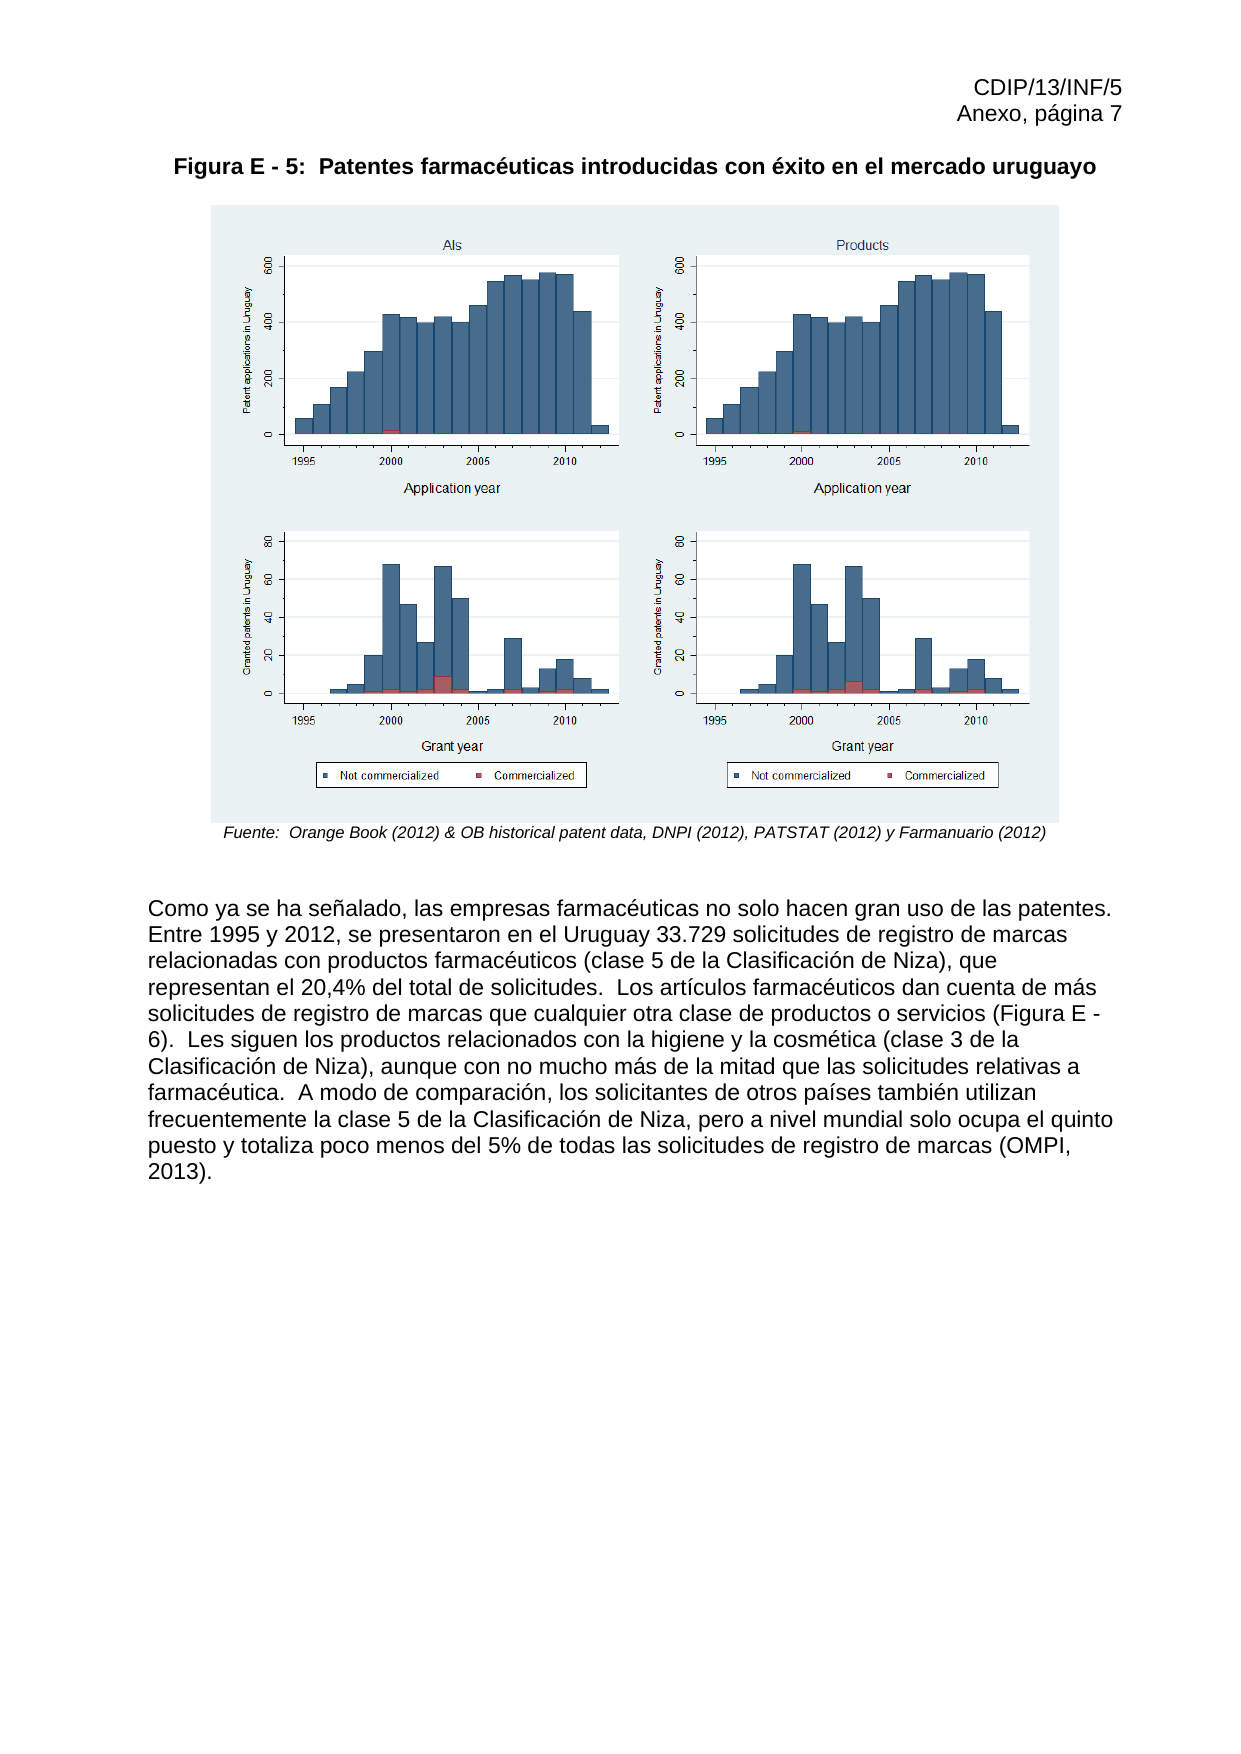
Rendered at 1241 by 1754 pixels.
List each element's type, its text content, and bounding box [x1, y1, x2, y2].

text Como ya se ha señalado, las empresas farmacéuticas no solo hacen gran uso de las patentes. Entre 1995 y 2012, se presentaron en el Uruguay 33.729 solicitudes de registro de marcas relacionadas con productos farmacéuticos (clase 5 de la Clasificación de Niza), que representan el 20,4% del total de solicitudes. Los artículos farmacéuticos dan cuenta de más solicitudes de registro de marcas que cualquier otra clase de productos o servicios (Figura E - 6). Les siguen los productos relacionados con la higiene y la cosmética (clase 3 de la Clasificación de Niza), aunque con no mucho más de la mitad que las solicitudes relativas a farmacéutica. A modo de comparación, los solicitantes de otros países también utilizan frecuentemente la clase 5 de la Clasificación de Niza, pero a nivel mundial solo ocupa el quinto puesto y totaliza poco menos del 5% de todas las solicitudes de registro de marcas (OMPI, 2013). [148, 895, 1122, 1184]
text Figura E - 5: Patentes farmacéuticas introducidas con éxito en el mercado uruguayo [148, 153, 1122, 179]
picture [210, 205, 1060, 823]
text Fuente: Orange Book (2012) & OB historical patent data, DNPI (2012), PATSTAT (2012) y Farmanuario (2012) [148, 823, 1122, 842]
